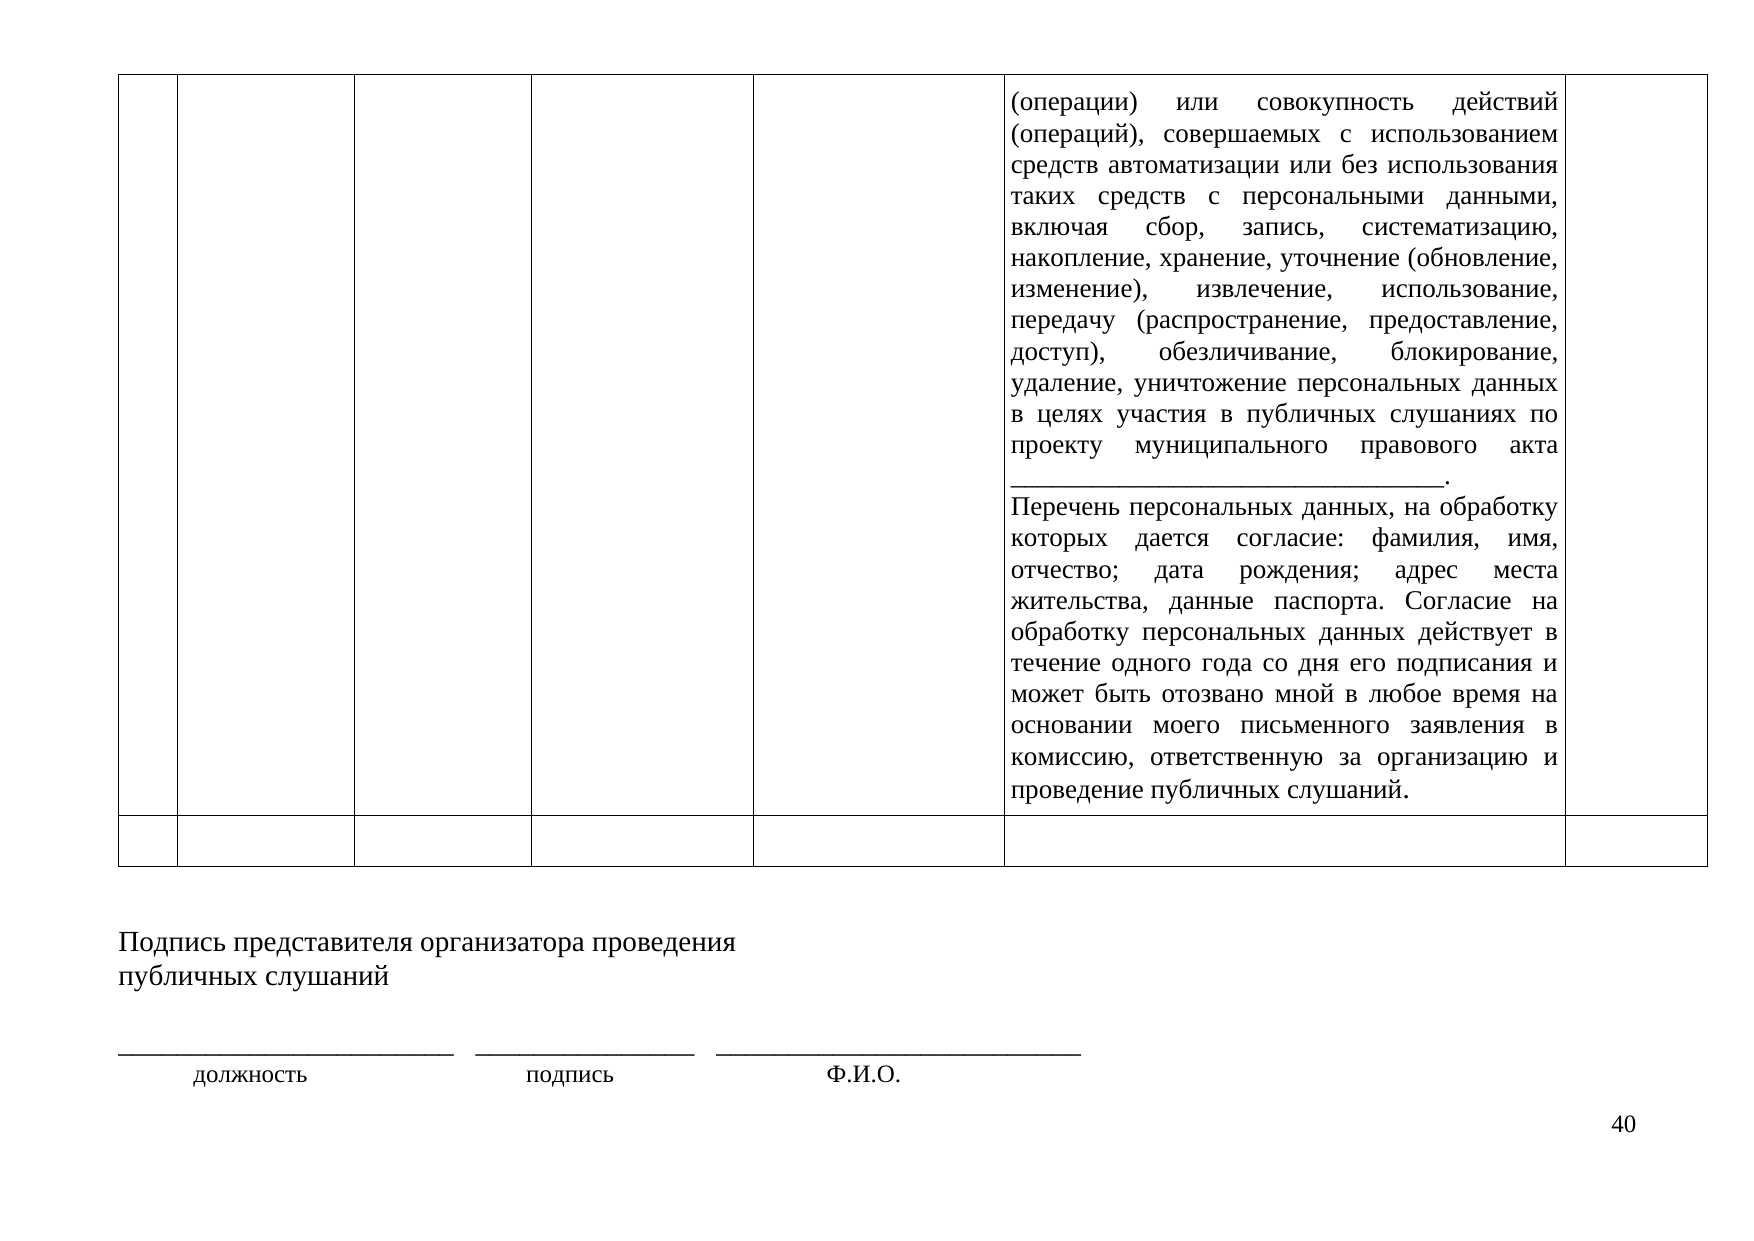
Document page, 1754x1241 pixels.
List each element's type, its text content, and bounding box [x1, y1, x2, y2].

table_cell [355, 816, 531, 866]
table_cell [754, 75, 1004, 815]
table_cell [119, 816, 177, 866]
table_cell [1566, 816, 1707, 866]
table_cell [178, 816, 354, 866]
table_cell [1566, 75, 1707, 815]
table_cell [355, 75, 531, 815]
text публичных слушаний [118, 958, 1636, 992]
text Подпись представителя организатора проведения [118, 924, 1636, 958]
table_cell [754, 816, 1004, 866]
table_cell [532, 75, 753, 815]
text _______________________ _______________ _________________________ [118, 1025, 1636, 1059]
table_cell [178, 75, 354, 815]
table_cell [119, 75, 177, 815]
table_cell [532, 816, 753, 866]
text должность подпись Ф.И.О. [118, 1059, 1636, 1087]
table_cell [1005, 816, 1565, 866]
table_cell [1005, 75, 1565, 815]
